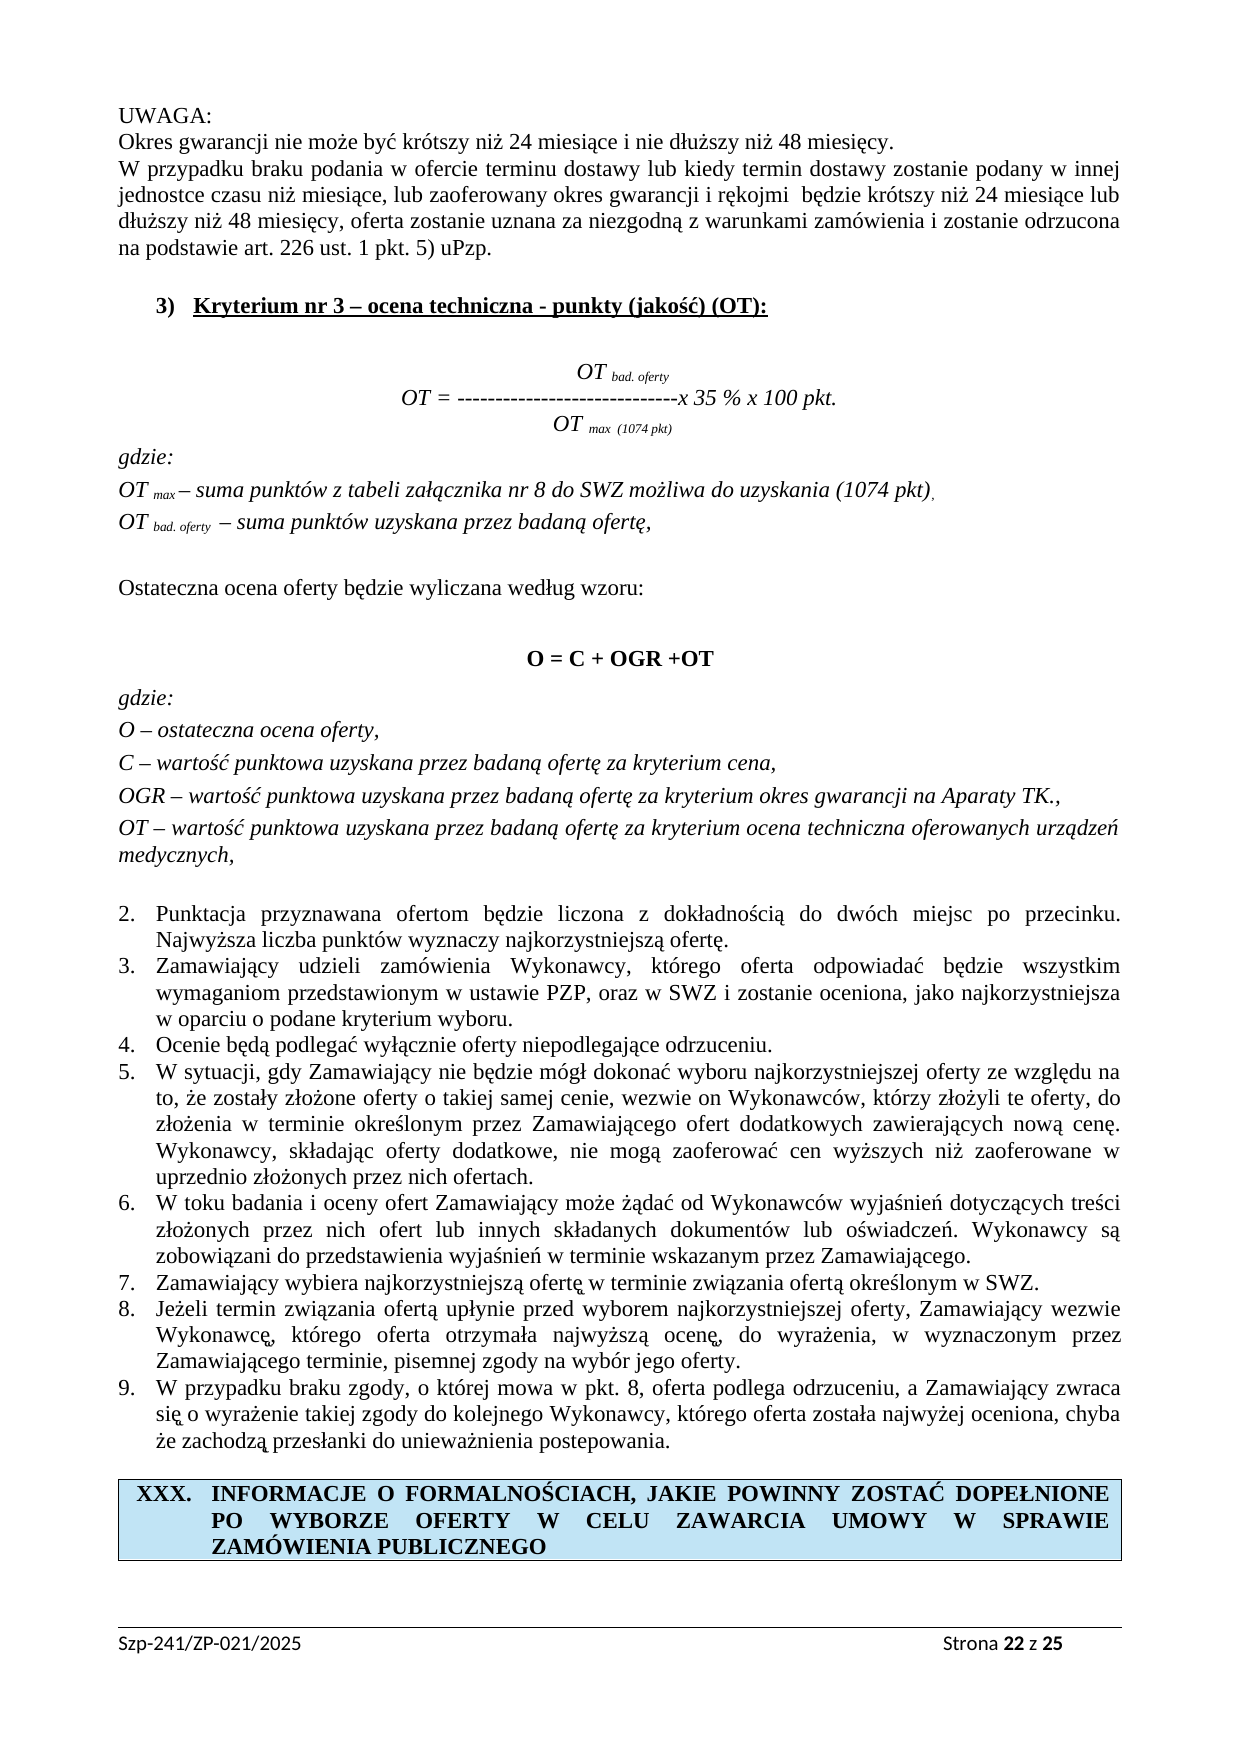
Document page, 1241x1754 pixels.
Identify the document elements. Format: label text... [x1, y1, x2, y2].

list Ocenie będą podlegać wyłącznie oferty niepodlegające odrzuceniu. [118, 1031, 1122, 1058]
list Punktacja przyznawana ofertom będzie liczona z dokładnością do dwóch miejsc po przecinku. Najwyższa liczba punktów wyznaczy najkorzystniejszą ofertę. [118, 899, 1122, 952]
text gdzie: [118, 443, 1122, 469]
text W przypadku braku podania w ofercie terminu dostawy lub kiedy termin dostawy zostanie podany w innej jednostce czasu niż miesiące, lub zaoferowany okres gwarancji i rękojmi będzie krótszy niż 24 miesiące lub dłuższy niż 48 miesięcy, oferta zostanie uznana za niezgodną z warunkami zamówienia i zostanie odrzucona na podstawie art. 226 ust. 1 pkt. 5) uPzp. [118, 154, 1122, 260]
text Okres gwarancji nie może być krótszy niż 24 miesiące i nie dłuższy niż 48 miesięcy. [118, 128, 1122, 154]
list W przypadku braku zgody, o której mowa w pkt. 8, oferta podlega odrzuceniu, a Zamawiający zwraca się̨ o wyrażenie takiej zgody do kolejnego Wykonawcy, którego oferta została najwyżej oceniona, chyba że zachodzą̨ przesłanki do unieważnienia postepowania. [118, 1374, 1122, 1453]
table_header O = C + OGR +OT [288, 606, 953, 678]
list W toku badania i oceny ofert Zamawiający może żądać od Wykonawców wyjaśnień dotyczących treści złożonych przez nich ofert lub innych składanych dokumentów lub oświadczeń. Wykonawcy są zobowiązani do przedstawienia wyjaśnień w terminie wskazanym przez Zamawiającego. [118, 1189, 1122, 1268]
text OT max (1074 pkt) [118, 411, 1122, 437]
text Ostateczna ocena oferty będzie wyliczana według wzoru: [118, 573, 1122, 600]
list W sytuacji, gdy Zamawiający nie będzie mógł dokonać wyboru najkorzystniejszej oferty ze względu na to, że zostały złożone oferty o takiej samej cenie, wezwie on Wykonawców, którzy złożyli te oferty, do złożenia w terminie określonym przez Zamawiającego ofert dodatkowych zawierających nową cenę. Wykonawcy, składając oferty dodatkowe, nie mogą zaoferować cen wyższych niż zaoferowane w uprzednio złożonych przez nich ofertach. [118, 1058, 1122, 1189]
list Kryterium nr 3 – ocena techniczna - punkty (jakość) (OT): [156, 293, 1122, 319]
text O – ostateczna ocena oferty, [118, 716, 1122, 743]
text OT bad. oferty – suma punktów uzyskana przez badaną ofertę, [118, 508, 1122, 535]
list Jeżeli termin związania ofertą upłynie przed wyborem najkorzystniejszej oferty, Zamawiający wezwie Wykonawcę̨, którego oferta otrzymała najwyższą ocenę̨, do wyrażenia, w wyznaczonym przez Zamawiającego terminie, pisemnej zgody na wybór jego oferty. [118, 1295, 1122, 1374]
text C – wartość punktowa uzyskana przez badaną ofertę za kryterium cena, [118, 749, 1122, 775]
text OT max – suma punktów z tabeli załącznika nr 8 do SWZ możliwa do uzyskania (1074 pkt), [118, 476, 1122, 502]
table_header INFORMACJE O FORMALNOŚCIACH, JAKIE POWINNY ZOSTAĆ DOPEŁNIONE PO WYBORZE OFERTY W CELU ZAWARCIA UMOWY W SPRAWIE ZAMÓWIENIA PUBLICZNEGO [119, 1480, 1121, 1559]
text OT = -----------------------------x 35 % x 100 pkt. [118, 384, 1122, 411]
text OT – wartość punktowa uzyskana przez badaną ofertę za kryterium ocena techniczna oferowanych urządzeń medycznych, [118, 814, 1122, 867]
text OT bad. oferty [118, 358, 1122, 384]
text UWAGA: [118, 102, 1122, 128]
text OGR – wartość punktowa uzyskana przez badaną ofertę za kryterium okres gwarancji na Aparaty TK., [118, 782, 1122, 808]
list Zamawiający udzieli zamówienia Wykonawcy, którego oferta odpowiadać będzie wszystkim wymaganiom przedstawionym w ustawie PZP, oraz w SWZ i zostanie oceniona, jako najkorzystniejsza w oparciu o podane kryterium wyboru. [118, 952, 1122, 1031]
text gdzie: [118, 684, 1122, 710]
list Zamawiający wybiera najkorzystniejszą ofertę̨ w terminie związania ofertą określonym w SWZ. [118, 1268, 1122, 1295]
